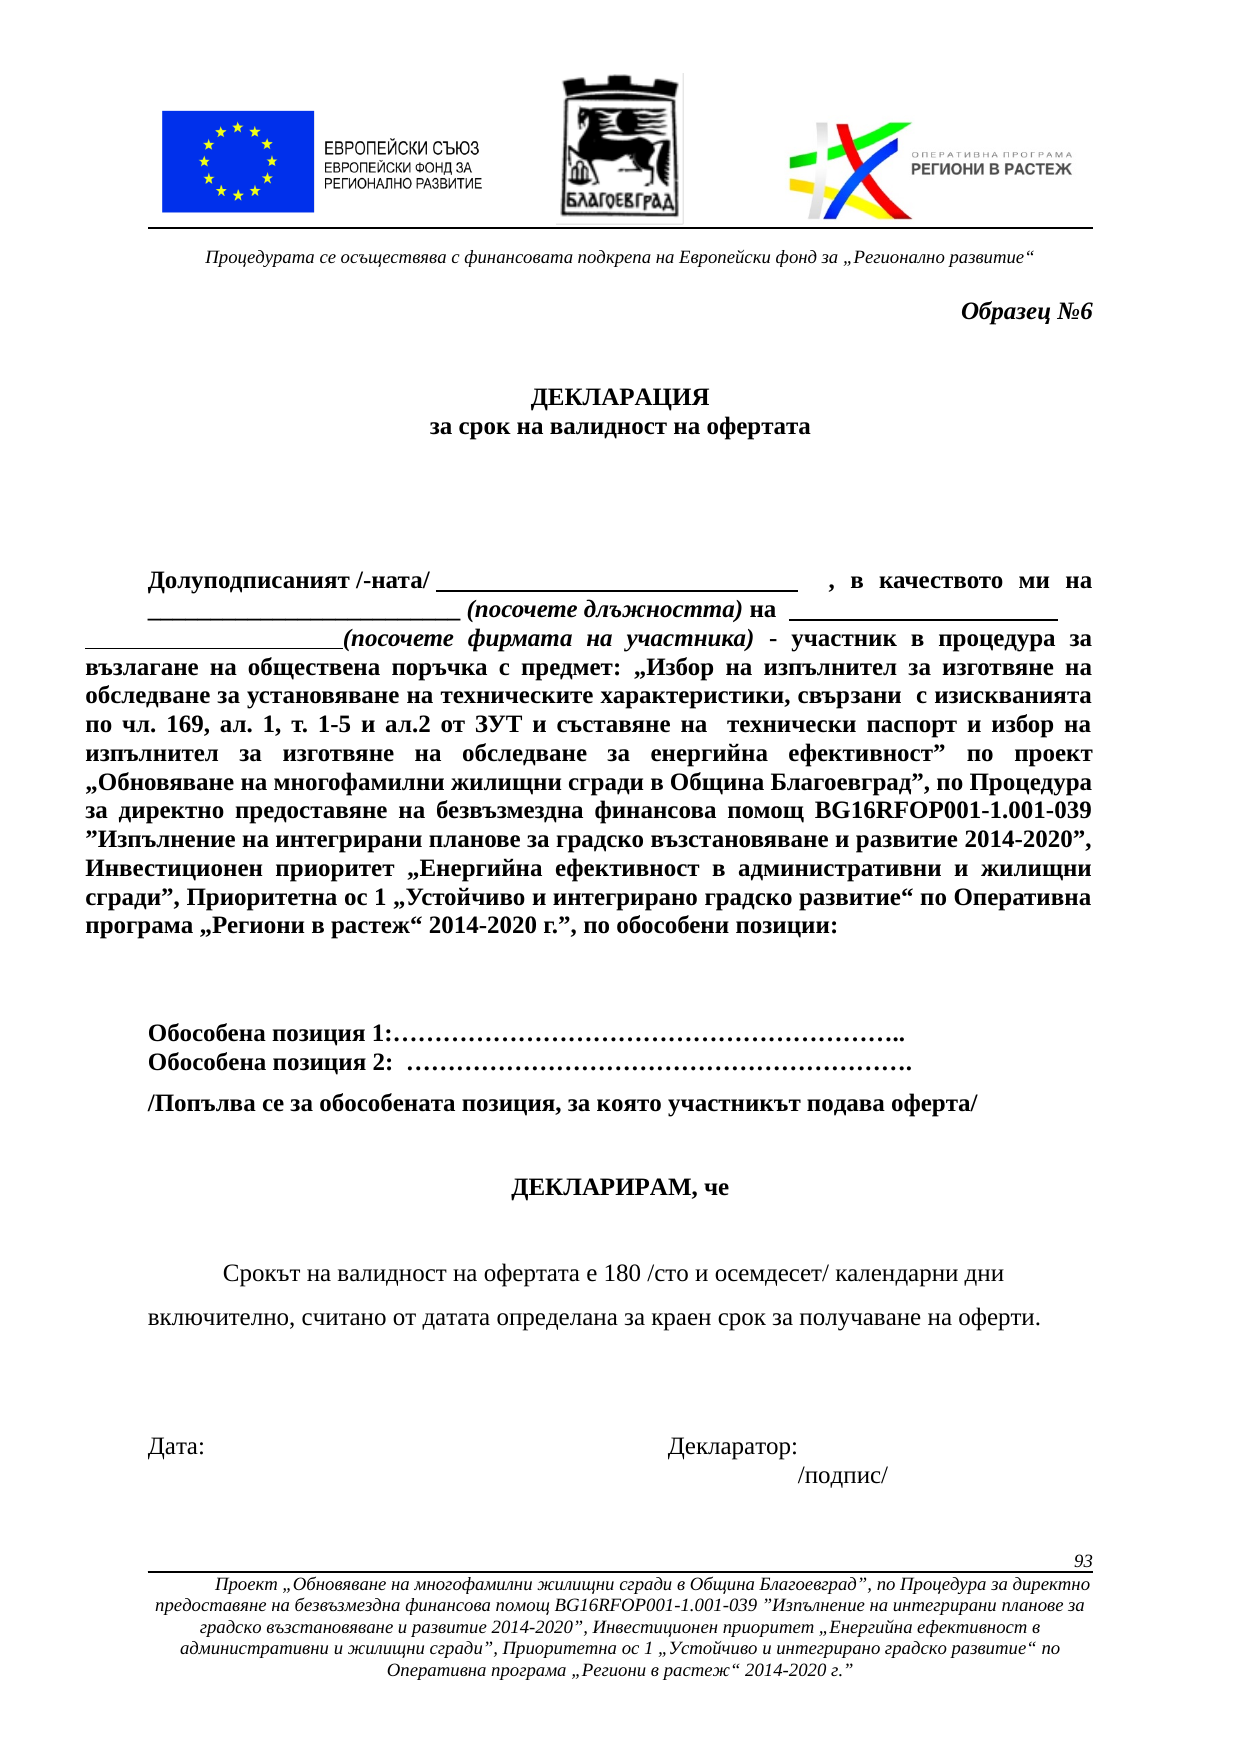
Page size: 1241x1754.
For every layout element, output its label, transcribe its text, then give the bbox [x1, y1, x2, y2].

picture [147, 99, 510, 226]
text ДЕКЛАРАЦИЯ [148, 382, 1093, 411]
picture [556, 73, 685, 226]
text Обособена позиция 2: ……………………………………………………. [85, 1047, 1093, 1075]
text Дата: Декларатор: [148, 1431, 1093, 1460]
text Образец №6 [85, 296, 1093, 325]
text Срокът на валидност на офертата е 180 /сто и осемдесет/ календарни дни включително, считано от датата определана за краен срок за получаване на оферти. [148, 1258, 1093, 1330]
title Обособена позиция 1:…………………………………………………….. [85, 1018, 1093, 1047]
title Долуподписаният /-ната/ , в качеството ми на _________________________ (посочете длъжността) на (посочете фирмата на участника) - участник в процедура за възлагане на обществена поръчка с предмет: „Избор на изпълнител за изготвяне на обследване за установяване на техническите характеристики, свързани с изискванията по чл. 169, ал. 1, т. 1-5 и ал.2 от ЗУТ и съставяне на технически паспорт и избор на изпълнител за изготвяне на обследване за енергийна ефективност” по проект „Обновяване на многофамилни жилищни сгради в Община Благоевград”, по Процедура за директно предоставяне на безвъзмездна финансова помощ BG16RFOP001-1.001-039 ”Изпълнение на интегрирани планове за градско възстановяване и развитие 2014-2020”, Инвестиционен приоритет „Енергийна ефективност в административни и жилищни сгради”, Приоритетна ос 1 „Устойчиво и интегрирано градско развитие“ по Оперативна програма „Региони в растеж“ 2014-2020 г.”, по обособени позиции: [85, 565, 1093, 939]
picture [774, 115, 1093, 226]
text /Попълва се за обособената позиция, за която участникът подава оферта/ [85, 1088, 1093, 1117]
text ДЕКЛАРИРАМ, че [148, 1172, 1093, 1201]
text /подпис/ [148, 1460, 1093, 1488]
text за срок на валидност на офертата [148, 411, 1093, 440]
